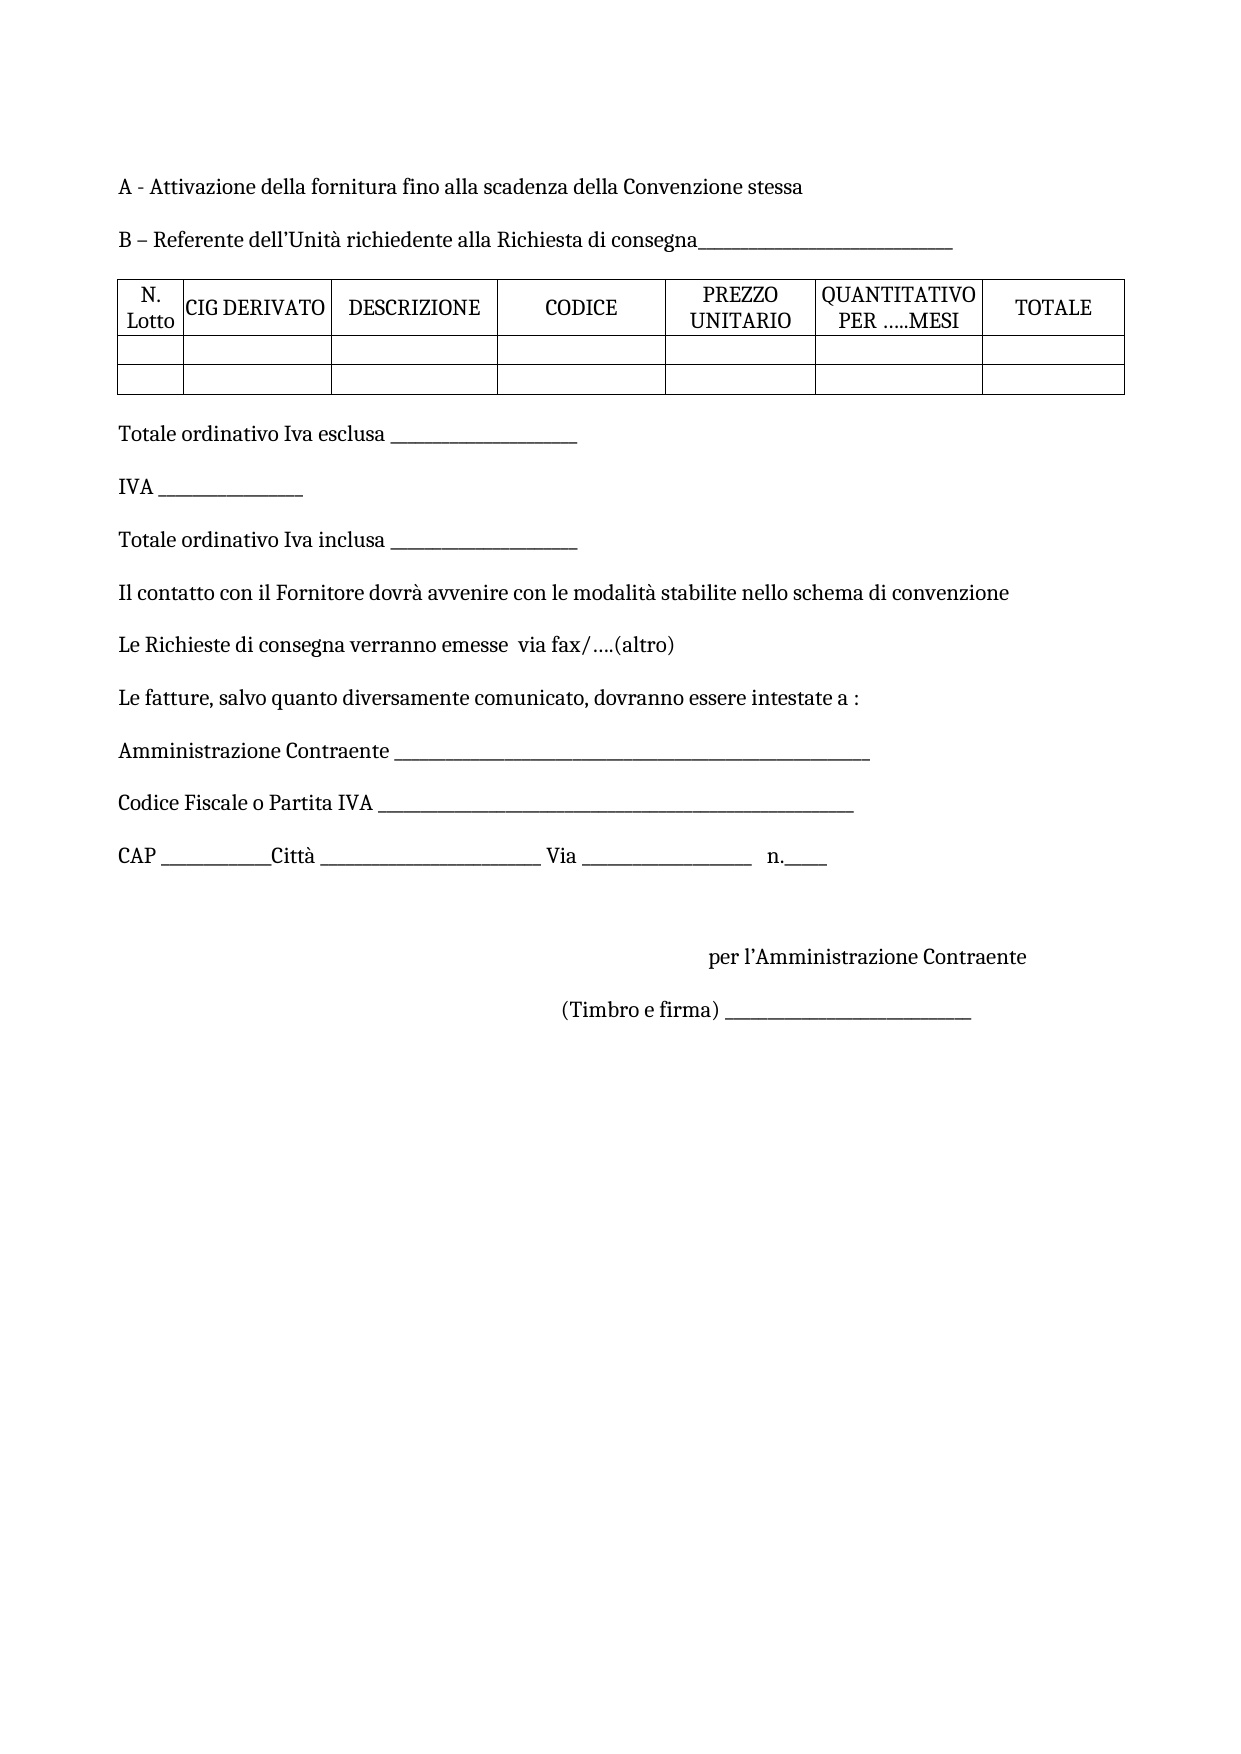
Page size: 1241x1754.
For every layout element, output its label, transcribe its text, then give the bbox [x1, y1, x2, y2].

table_cell [332, 365, 497, 394]
table_header DESCRIZIONE [332, 280, 497, 335]
text Codice Fiscale o Partita IVA ________________________________________________________ [118, 790, 1122, 817]
table_header CODICE [498, 280, 665, 335]
text A - Attivazione della fornitura fino alla scadenza della Convenzione stessa [118, 174, 1122, 200]
text IVA _________________ [118, 474, 1122, 500]
table_header TOTALE [983, 280, 1124, 335]
table_cell [666, 336, 815, 364]
text Totale ordinativo Iva esclusa ______________________ [118, 421, 1122, 448]
table_cell [332, 336, 497, 364]
text CAP _____________Città __________________________ Via ____________________ n._____ [118, 843, 1122, 869]
text Il contatto con il Fornitore dovrà avvenire con le modalità stabilite nello schema di convenzione [118, 579, 1122, 606]
table_header QUANTITATIVO PER …..MESI [816, 280, 982, 335]
table_cell [983, 365, 1124, 394]
text Amministrazione Contraente ________________________________________________________ [118, 737, 1122, 764]
text Le fatture, salvo quanto diversamente comunicato, dovranno essere intestate a : [118, 685, 1122, 711]
table_header PREZZO UNITARIO [666, 280, 815, 335]
table_cell [118, 365, 183, 394]
text (Timbro e firma) _____________________________ [487, 996, 1122, 1023]
table_cell [816, 365, 982, 394]
text Le Richieste di consegna verranno emesse via fax/….(altro) [118, 632, 1122, 658]
table_cell [666, 365, 815, 394]
text B – Referente dell’Unità richiedente alla Richiesta di consegna______________________________ [118, 227, 1122, 253]
text per l’Amministrazione Contraente [634, 944, 1122, 970]
table_header N. Lotto [118, 280, 183, 335]
table_cell [498, 336, 665, 364]
table_cell [498, 365, 665, 394]
text Totale ordinativo Iva inclusa ______________________ [118, 527, 1122, 553]
table_cell [184, 336, 331, 364]
table_cell [983, 336, 1124, 364]
table_header CIG DERIVATO [184, 280, 331, 335]
table_cell [816, 336, 982, 364]
table_cell [118, 336, 183, 364]
table_cell [184, 365, 331, 394]
